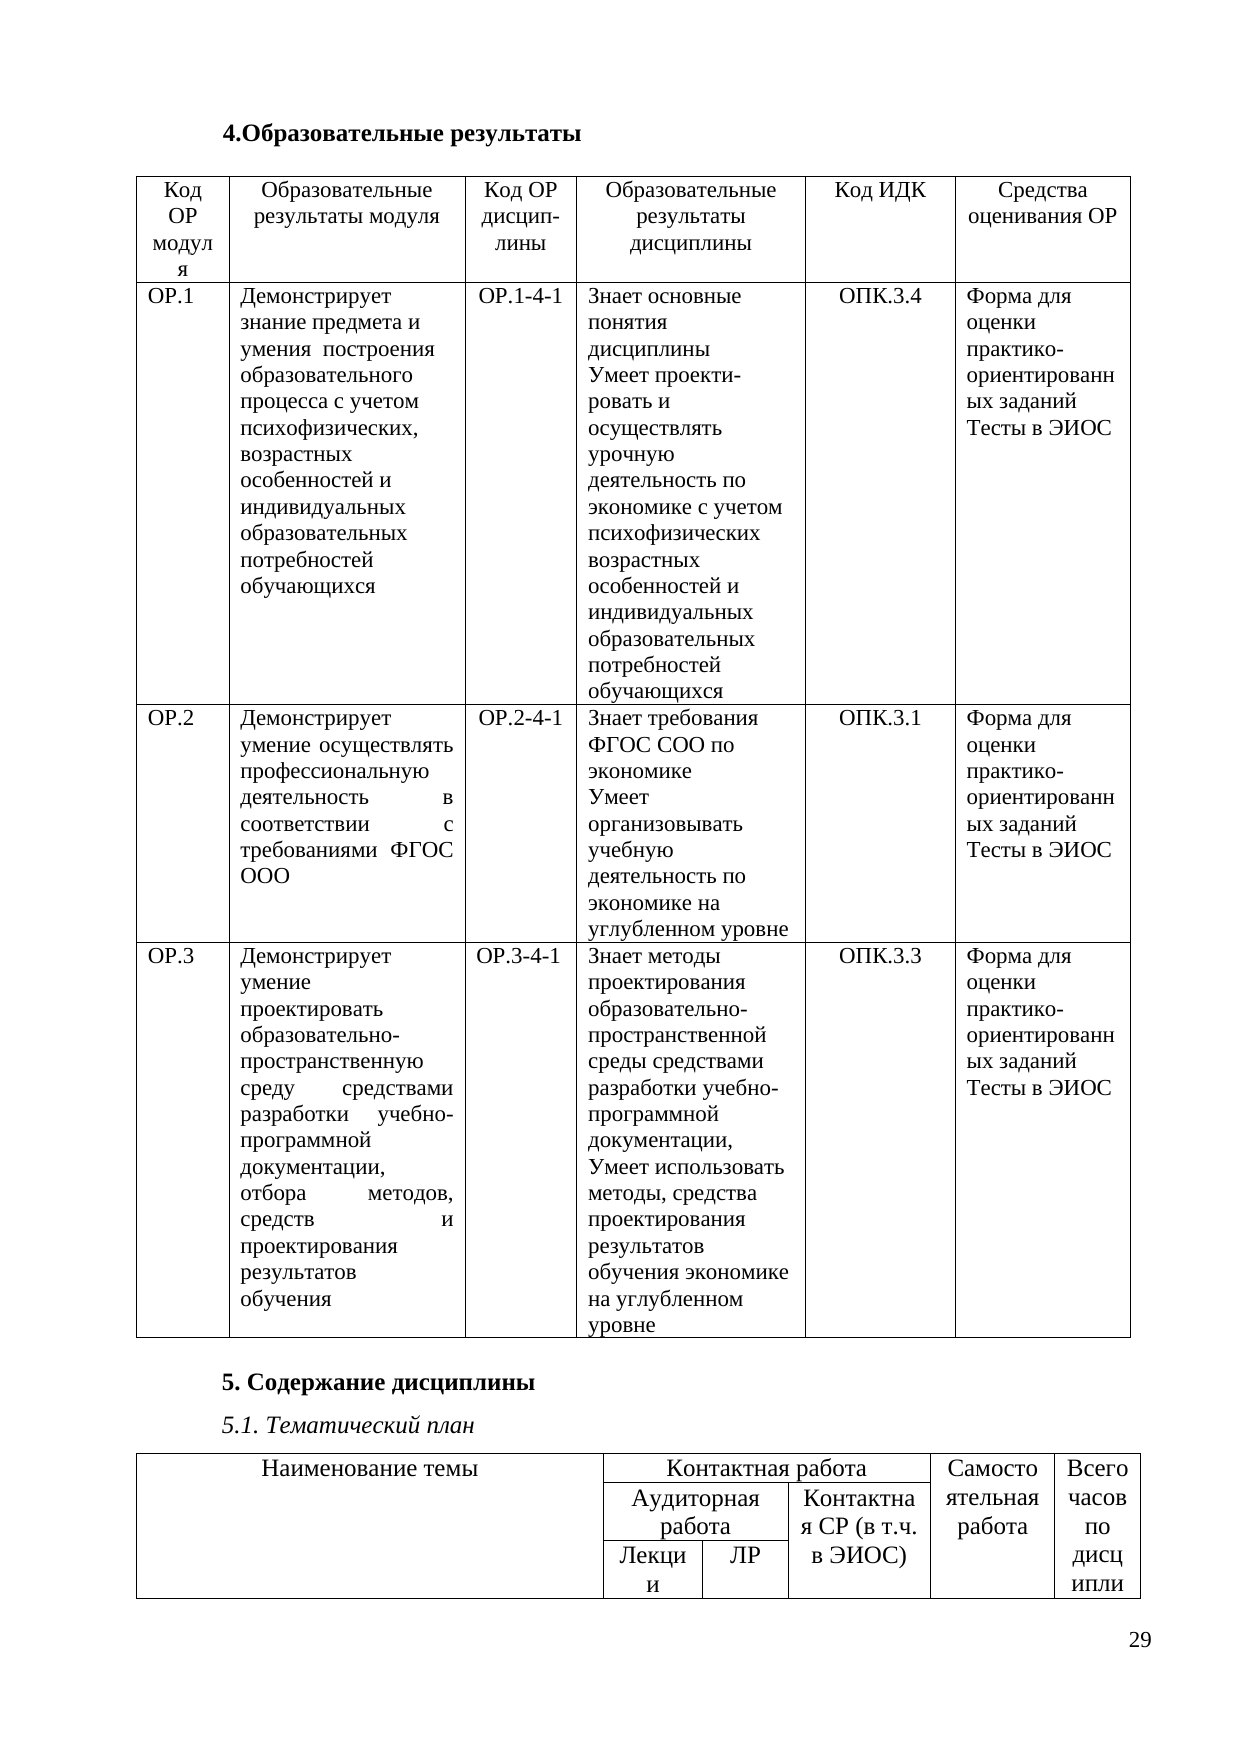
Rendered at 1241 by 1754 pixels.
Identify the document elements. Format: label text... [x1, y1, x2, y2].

table_cell Демонстрирует умение осуществлять профессиональную деятельность в соответствии с требованиями ФГОС ООО [230, 705, 465, 941]
table_header Код ОР модуля [137, 177, 229, 282]
table_header Код ОР дисцип-лины [466, 177, 576, 282]
text 5.1. Тематический план [148, 1410, 1152, 1438]
table_cell Знает методы проектирования образовательно-пространственной среды средствами разработки учебно-программной документации, Умеет использовать методы, средства проектирования результатов обучения экономике на углубленном уровне [577, 943, 805, 1337]
table_cell ОР.3-4-1 [466, 943, 576, 1337]
table_cell ОР.3 [137, 943, 229, 1337]
table_cell Форма для оценки практико-ориентированных заданий Тесты в ЭИОС [956, 943, 1130, 1337]
table_header Самостоятельная работа [931, 1454, 1054, 1598]
table_header Наименование темы [137, 1454, 603, 1598]
table_cell Контактная СР (в т.ч. в ЭИОС) [789, 1483, 930, 1598]
table_cell Лекции [604, 1541, 702, 1598]
list 4.Образовательные результаты [223, 118, 1152, 147]
table_cell ОПК.3.1 [806, 705, 955, 941]
table_cell Форма для оценки практико-ориентированных заданий Тесты в ЭИОС [956, 283, 1130, 704]
table_header Код ИДК [806, 177, 955, 282]
table_cell Аудиторная работа [604, 1483, 788, 1540]
table_cell Знает основные понятия дисциплины Умеет проекти-ровать и осуществлять урочную деятельность по экономике с учетом психофизических возрастных особенностей и индивидуальных образовательных потребностей обучающихся [577, 283, 805, 704]
table_header Всего часов по дисциплине [1055, 1454, 1140, 1598]
table_cell Знает требования ФГОС СОО по экономике Умеет организовывать учебную деятельность по экономике на углубленном уровне [577, 705, 805, 941]
table_cell ОПК.3.4 [806, 283, 955, 704]
table_header Средства оценивания ОР [956, 177, 1130, 282]
table_header Образовательные результаты дисциплины [577, 177, 805, 282]
table_header Образовательные результаты модуля [230, 177, 465, 282]
table_cell ОПК.3.3 [806, 943, 955, 1337]
table_cell ОР.1 [137, 283, 229, 704]
text 5. Содержание дисциплины [148, 1367, 1152, 1395]
table_cell ОР.2-4-1 [466, 705, 576, 941]
table_cell ОР.2 [137, 705, 229, 941]
table_cell Демонстрирует умение проектировать образовательно-пространственную среду средствами разработки учебно-программной документации, отбора методов, средств и проектирования результатов обучения [230, 943, 465, 1337]
table_header Контактная работа [604, 1454, 930, 1482]
table_cell ОР.1-4-1 [466, 283, 576, 704]
table_cell Форма для оценки практико-ориентированных заданий Тесты в ЭИОС [956, 705, 1130, 941]
table_cell ЛР [703, 1541, 788, 1598]
table_cell Демонстрирует знание предмета и умения построения образовательного процесса с учетом психофизических, возрастных особенностей и индивидуальных образовательных потребностей обучающихся [230, 283, 465, 704]
